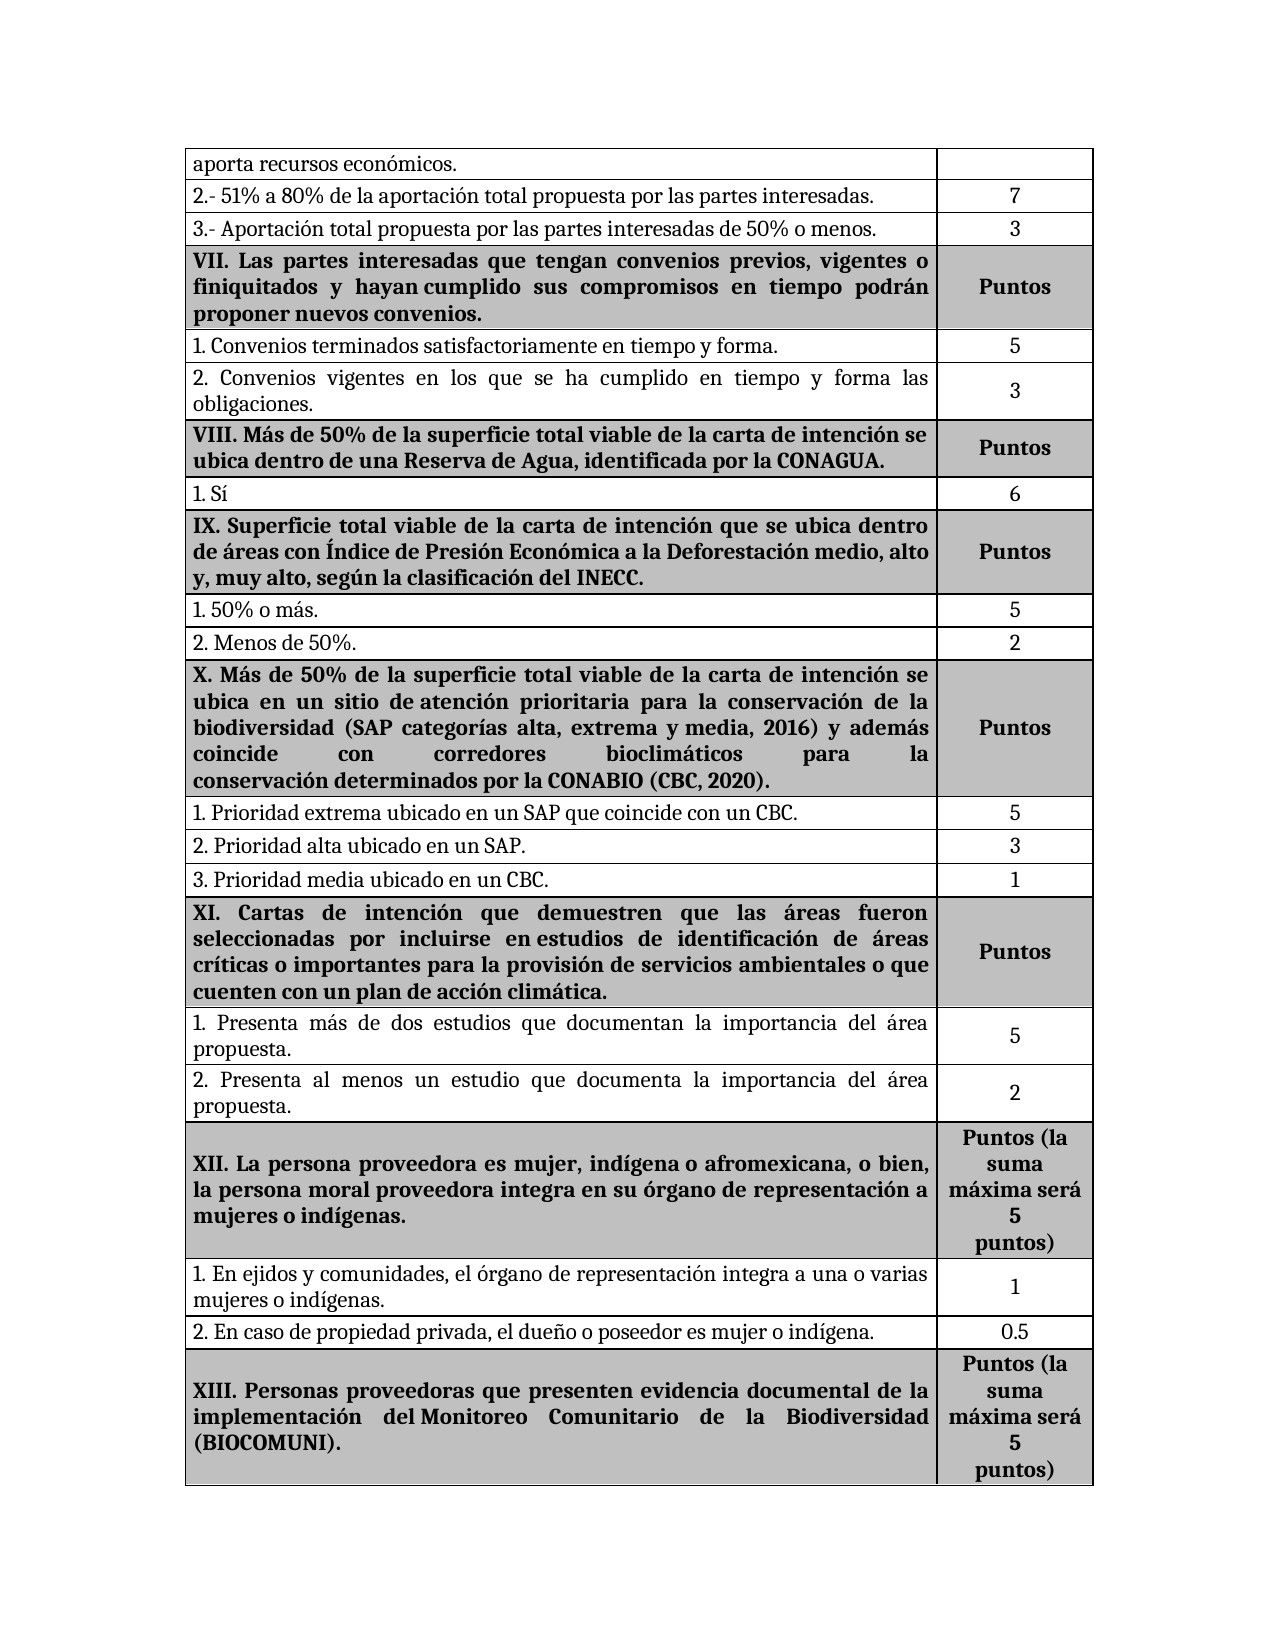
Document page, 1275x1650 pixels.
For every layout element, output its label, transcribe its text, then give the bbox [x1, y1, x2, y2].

table_cell X. Más de 50% de la superficie total viable de la carta de intención se ubica en un sitio de atención prioritaria para la conservación de la biodiversidad (SAP categorías alta, extrema y media, 2016) y además coincide con corredores bioclimáticos para la conservación determinados por la CONABIO (CBC, 2020). [186, 661, 936, 796]
table_cell 3 [938, 830, 1092, 862]
table_cell 5 [938, 1008, 1092, 1064]
table_cell Puntos (la suma máxima será 5 puntos) [938, 1350, 1092, 1484]
table_cell Puntos [938, 511, 1092, 593]
table_cell 1 [938, 1259, 1092, 1315]
table_cell 2.- 51% a 80% de la aportación total propuesta por las partes interesadas. [186, 180, 936, 212]
table_cell 0.5 [938, 1317, 1092, 1348]
table_cell 2. Prioridad alta ubicado en un SAP. [186, 830, 936, 862]
table_cell 1. Prioridad extrema ubicado en un SAP que coincide con un CBC. [186, 797, 936, 828]
table_cell IX. Superficie total viable de la carta de intención que se ubica dentro de áreas con Índice de Presión Económica a la Deforestación medio, alto y, muy alto, según la clasificación del INECC. [186, 511, 936, 593]
table_cell XIII. Personas proveedoras que presenten evidencia documental de la implementación del Monitoreo Comunitario de la Biodiversidad (BIOCOMUNI). [186, 1350, 936, 1484]
table_cell Puntos [938, 661, 1092, 796]
table_cell 3 [938, 363, 1092, 419]
table_cell 3.- Aportación total propuesta por las partes interesadas de 50% o menos. [186, 213, 936, 245]
table_cell 2. Convenios vigentes en los que se ha cumplido en tiempo y forma las obligaciones. [186, 363, 936, 419]
table_cell 1. En ejidos y comunidades, el órgano de representación integra a una o varias mujeres o indígenas. [186, 1259, 936, 1315]
table_cell 10 [938, 149, 1092, 179]
table_cell 1 [938, 864, 1092, 896]
table_cell 1. Convenios terminados satisfactoriamente en tiempo y forma. [186, 330, 936, 361]
table_cell 5 [938, 595, 1092, 626]
table_cell Puntos [938, 421, 1092, 476]
table_cell 2. En caso de propiedad privada, el dueño o poseedor es mujer o indígena. [186, 1317, 936, 1348]
table_cell XI. Cartas de intención que demuestren que las áreas fueron seleccionadas por incluirse en estudios de identificación de áreas críticas o importantes para la provisión de servicios ambientales o que cuenten con un plan de acción climática. [186, 898, 936, 1006]
table_cell 5 [938, 797, 1092, 828]
table_cell 2. Menos de 50%. [186, 628, 936, 659]
table_cell VII. Las partes interesadas que tengan convenios previos, vigentes o finiquitados y hayan cumplido sus compromisos en tiempo podrán proponer nuevos convenios. [186, 246, 936, 328]
table_cell 5 [938, 330, 1092, 361]
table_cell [186, 149, 936, 179]
table_cell 3 [938, 213, 1092, 245]
table_cell 1. Presenta más de dos estudios que documentan la importancia del área propuesta. [186, 1008, 936, 1064]
table_cell 2 [938, 628, 1092, 659]
table_cell 2. Presenta al menos un estudio que documenta la importancia del área propuesta. [186, 1065, 936, 1121]
table_cell VIII. Más de 50% de la superficie total viable de la carta de intención se ubica dentro de una Reserva de Agua, identificada por la CONAGUA. [186, 421, 936, 476]
table_cell Puntos (la suma máxima será 5 puntos) [938, 1123, 1092, 1258]
table_cell Puntos [938, 246, 1092, 328]
table_cell Puntos [938, 898, 1092, 1006]
table_cell 1. Sí [186, 478, 936, 509]
table_cell 2 [938, 1065, 1092, 1121]
table_cell 6 [938, 478, 1092, 509]
table_cell XII. La persona proveedora es mujer, indígena o afromexicana, o bien, la persona moral proveedora integra en su órgano de representación a mujeres o indígenas. [186, 1123, 936, 1258]
table_cell 3. Prioridad media ubicado en un CBC. [186, 864, 936, 896]
table_cell 1. 50% o más. [186, 595, 936, 626]
table_cell 7 [938, 180, 1092, 212]
